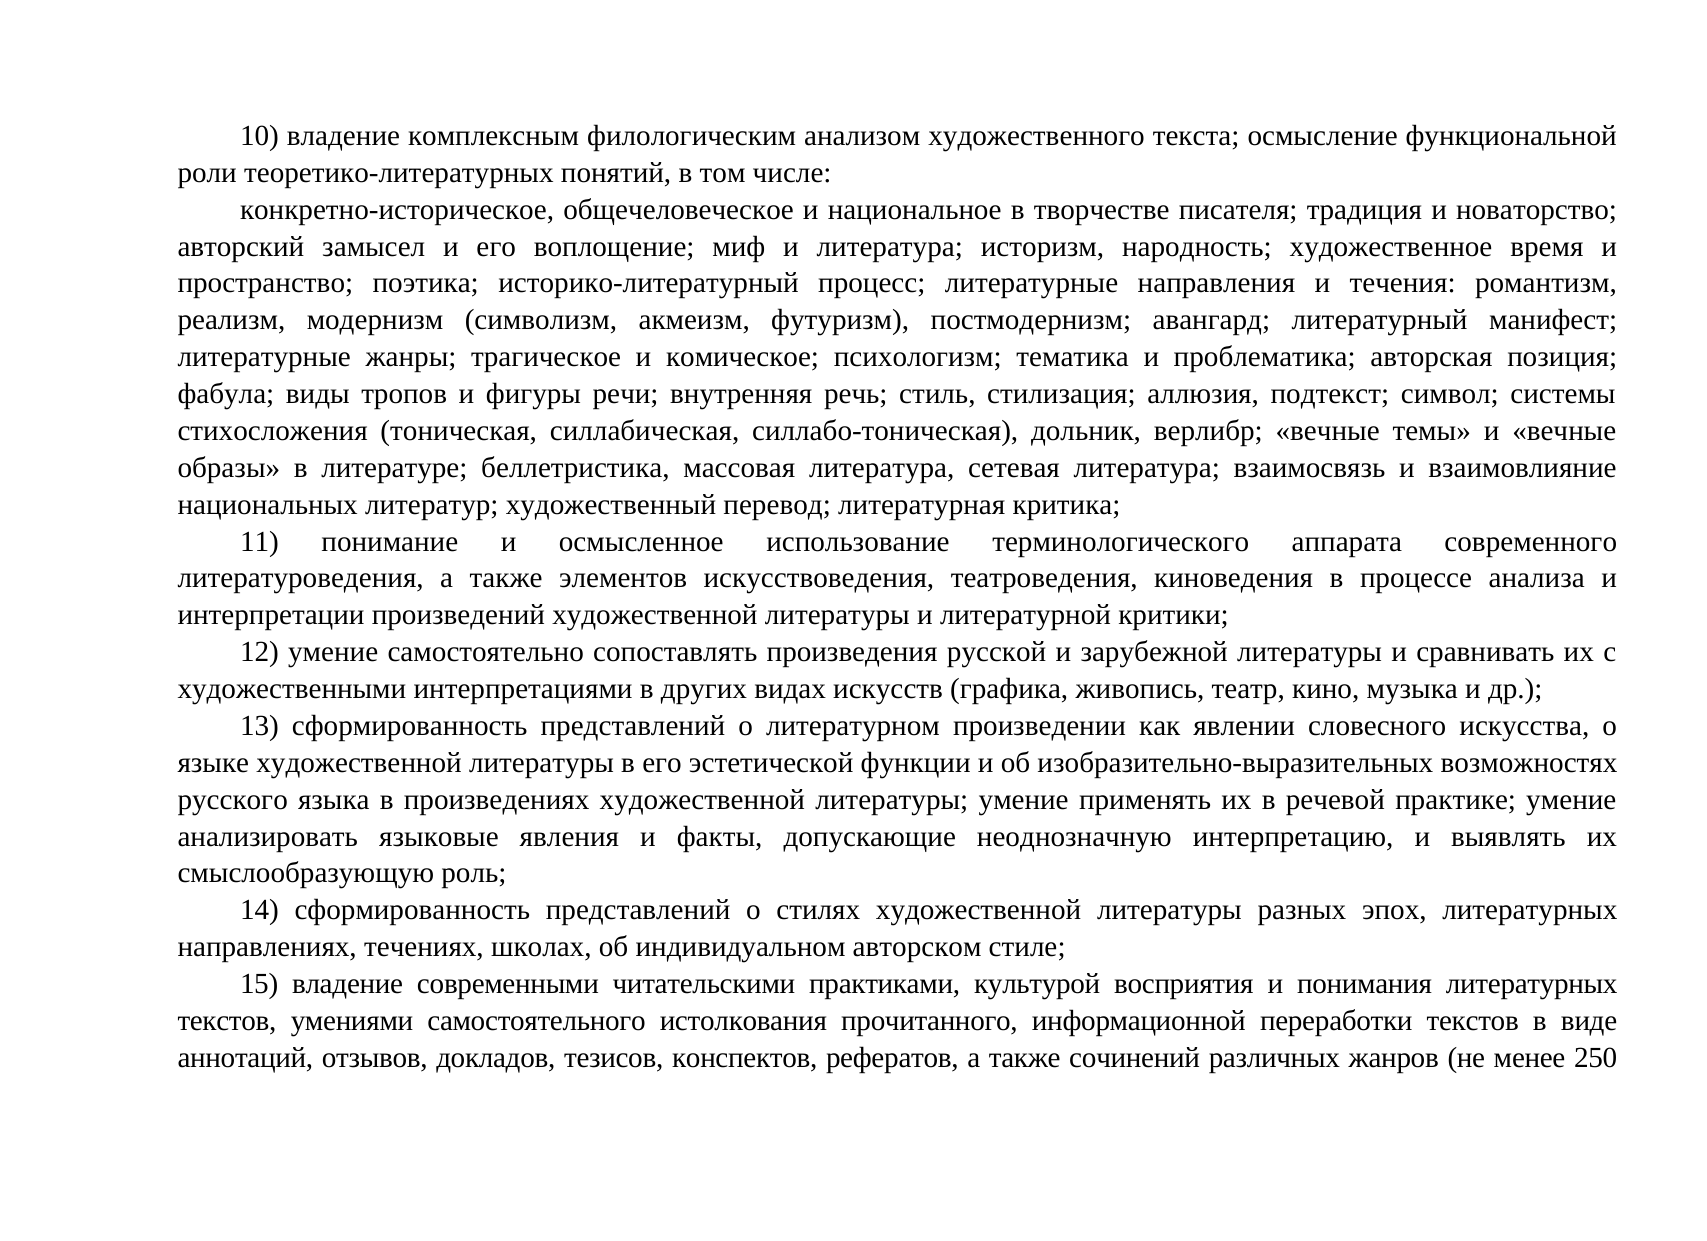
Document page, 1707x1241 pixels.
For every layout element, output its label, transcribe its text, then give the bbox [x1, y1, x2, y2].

text 12) умение самостоятельно сопоставлять произведения русской и зарубежной литературы и сравнивать их с художественными интерпретациями в других видах искусств (графика, живопись, театр, кино, музыка и др.); [177, 634, 1618, 705]
text 13) сформированность представлений о литературном произведении как явлении словесного искусства, о языке художественной литературы в его эстетической функции и об изобразительно-выразительных возможностях русского языка в произведениях художественной литературы; умение применять их в речевой практике; умение анализировать языковые явления и факты, допускающие неоднозначную интерпретацию, и выявлять их смыслообразующую роль; [177, 708, 1618, 889]
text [177, 966, 1618, 1073]
text конкретно-историческое, общечеловеческое и национальное в творчестве писателя; традиция и новаторство; авторский замысел и его воплощение; миф и литература; историзм, народность; художественное время и пространство; поэтика; историко-литературный процесс; литературные направления и течения: романтизм, реализм, модернизм (символизм, акмеизм, футуризм), постмодернизм; авангард; литературный манифест; литературные жанры; трагическое и комическое; психологизм; тематика и проблематика; авторская позиция; фабула; виды тропов и фигуры речи; внутренняя речь; стиль, стилизация; аллюзия, подтекст; символ; системы стихосложения (тоническая, силлабическая, силлабо-тоническая), дольник, верлибр; «вечные темы» и «вечные образы» в литературе; беллетристика, массовая литература, сетевая литература; взаимосвязь и взаимовлияние национальных литератур; художественный перевод; литературная критика; [177, 192, 1618, 520]
text 14) сформированность представлений о стилях художественной литературы разных эпох, литературных направлениях, течениях, школах, об индивидуальном авторском стиле; [177, 892, 1618, 963]
text 10) владение комплексным филологическим анализом художественного текста; осмысление функциональной роли теоретико-литературных понятий, в том числе: [177, 118, 1618, 188]
text 11) понимание и осмысленное использование терминологического аппарата современного литературоведения, а также элементов искусствоведения, театроведения, киноведения в процессе анализа и интерпретации произведений художественной литературы и литературной критики; [177, 524, 1618, 631]
